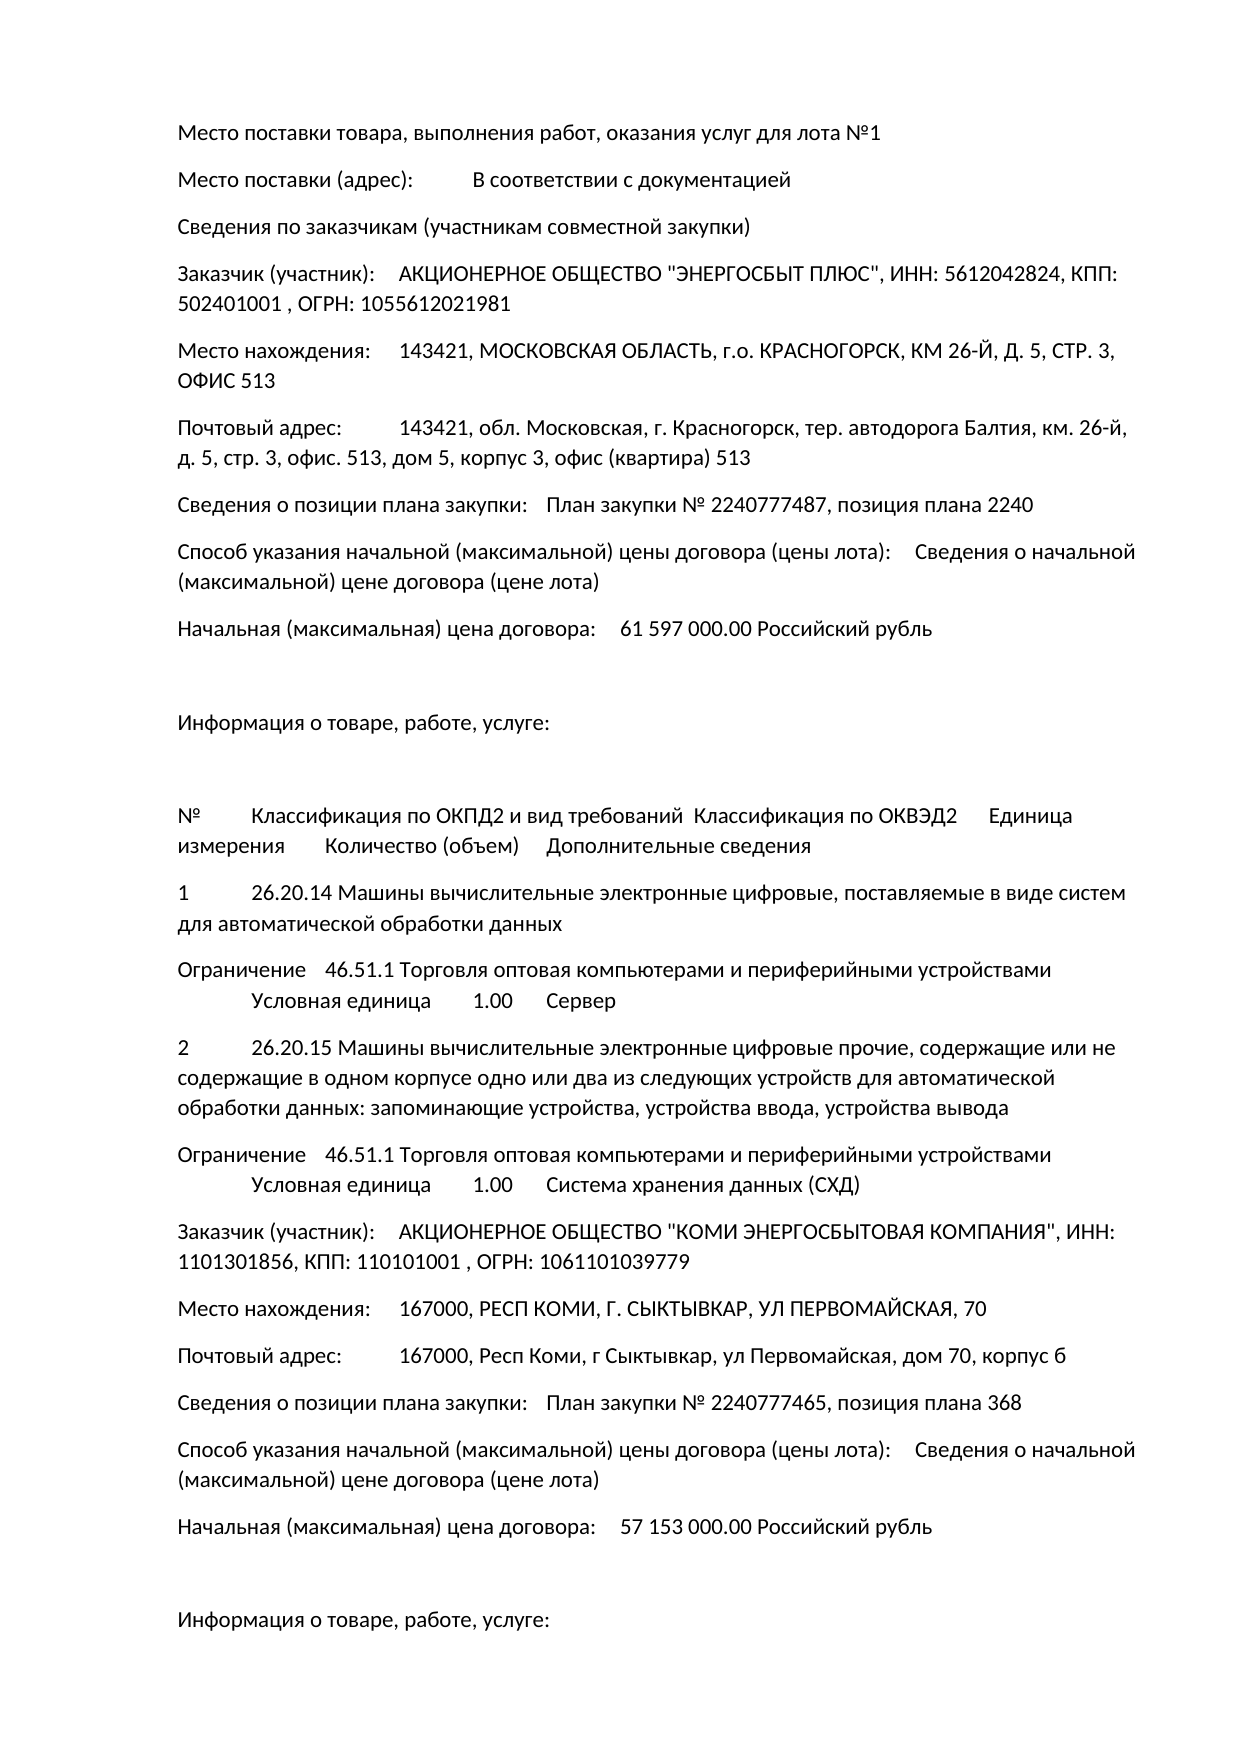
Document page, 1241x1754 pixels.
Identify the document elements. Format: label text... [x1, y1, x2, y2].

text Заказчик (участник): АКЦИОНЕРНОЕ ОБЩЕСТВО "ЭНЕРГОСБЫТ ПЛЮС", ИНН: 5612042824, КПП: 502401001 , ОГРН: 1055612021981 [177, 259, 1152, 317]
text Место поставки товара, выполнения работ, оказания услуг для лота №1 [177, 118, 1152, 146]
text Информация о товаре, работе, услуге: [177, 708, 1152, 736]
text Место нахождения: 143421, МОСКОВСКАЯ ОБЛАСТЬ, г.о. КРАСНОГОРСК, КМ 26-Й, Д. 5, СТР. 3, ОФИС 513 [177, 336, 1152, 394]
text Место поставки (адрес): В соответствии с документацией [177, 165, 1152, 193]
text 2 26.20.15 Машины вычислительные электронные цифровые прочие, содержащие или не содержащие в одном корпусе одно или два из следующих устройств для автоматической обработки данных: запоминающие устройства, устройства ввода, устройства вывода [177, 1033, 1152, 1121]
text 1 26.20.14 Машины вычислительные электронные цифровые, поставляемые в виде систем для автоматической обработки данных [177, 878, 1152, 937]
text Начальная (максимальная) цена договора: 61 597 000.00 Российский рубль [177, 614, 1152, 642]
text № Классификация по ОКПД2 и вид требований Классификация по ОКВЭД2 Единица измерения Количество (объем) Дополнительные сведения [177, 801, 1152, 860]
text Сведения по заказчикам (участникам совместной закупки) [177, 212, 1152, 240]
text Способ указания начальной (максимальной) цены договора (цены лота): Сведения о начальной (максимальной) цене договора (цене лота) [177, 1435, 1152, 1493]
text Ограничение 46.51.1 Торговля оптовая компьютерами и периферийными устройствами Условная единица 1.00 Сервер [177, 956, 1152, 1014]
text Информация о товаре, работе, услуге: [177, 1606, 1152, 1634]
text Начальная (максимальная) цена договора: 57 153 000.00 Российский рубль [177, 1512, 1152, 1540]
text Почтовый адрес: 167000, Респ Коми, г Сыктывкар, ул Первомайская, дом 70, корпус б [177, 1341, 1152, 1369]
text Способ указания начальной (максимальной) цены договора (цены лота): Сведения о начальной (максимальной) цене договора (цене лота) [177, 537, 1152, 595]
text Место нахождения: 167000, РЕСП КОМИ, Г. СЫКТЫВКАР, УЛ ПЕРВОМАЙСКАЯ, 70 [177, 1294, 1152, 1322]
text Сведения о позиции плана закупки: План закупки № 2240777487, позиция плана 2240 [177, 490, 1152, 518]
text Ограничение 46.51.1 Торговля оптовая компьютерами и периферийными устройствами Условная единица 1.00 Система хранения данных (СХД) [177, 1140, 1152, 1198]
text Заказчик (участник): АКЦИОНЕРНОЕ ОБЩЕСТВО "КОМИ ЭНЕРГОСБЫТОВАЯ КОМПАНИЯ", ИНН: 1101301856, КПП: 110101001 , ОГРН: 1061101039779 [177, 1217, 1152, 1275]
text Сведения о позиции плана закупки: План закупки № 2240777465, позиция плана 368 [177, 1388, 1152, 1416]
text Почтовый адрес: 143421, обл. Московская, г. Красногорск, тер. автодорога Балтия, км. 26-й, д. 5, стр. 3, офис. 513, дом 5, корпус 3, офис (квартира) 513 [177, 413, 1152, 471]
